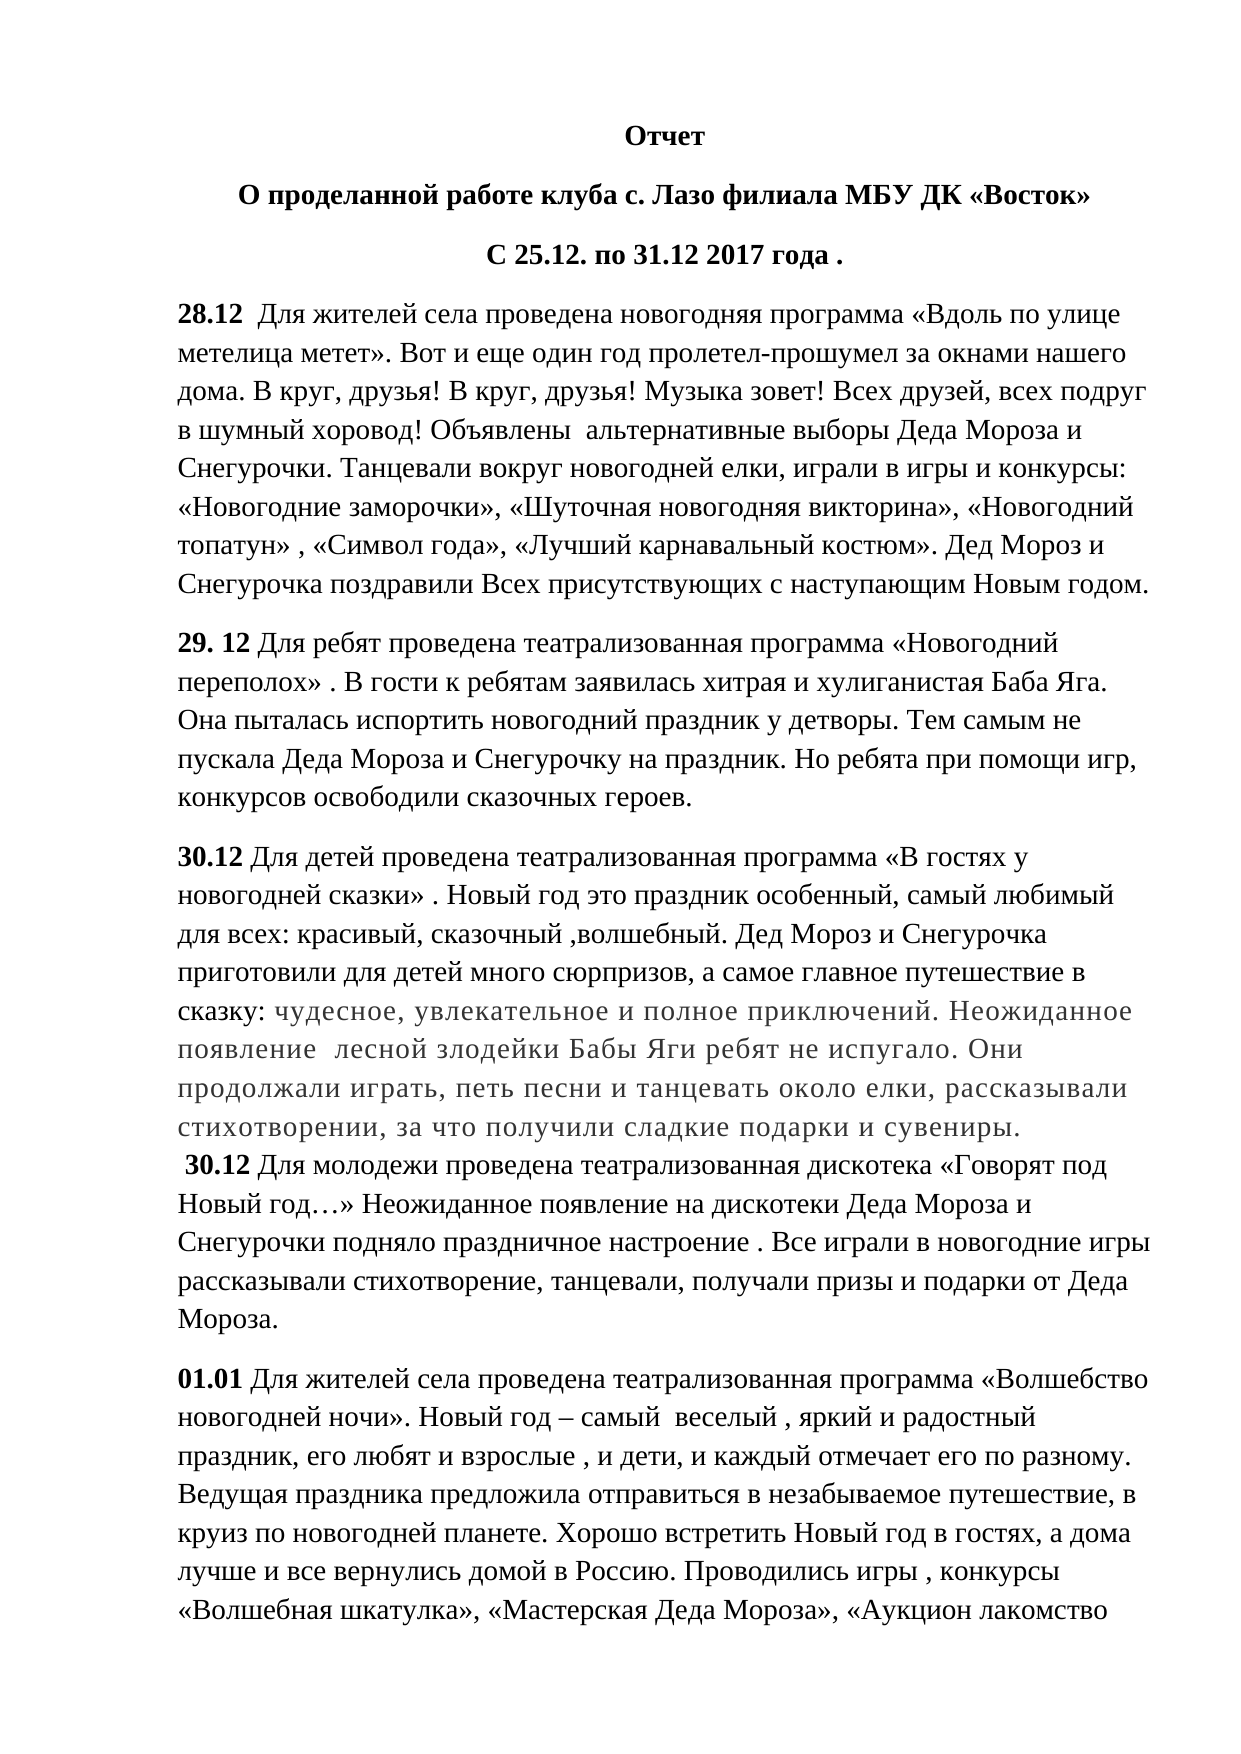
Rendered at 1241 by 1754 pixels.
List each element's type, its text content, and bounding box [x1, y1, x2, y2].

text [177, 1361, 1152, 1626]
text О проделанной работе клуба с. Лазо филиала МБУ ДК «Восток» [177, 177, 1152, 211]
text 29. 12 Для ребят проведена театрализованная программа «Новогодний переполох» . В гости к ребятам заявилась хитрая и хулиганистая Баба Яга. Она пыталась испортить новогодний праздник у детворы. Тем самым не пускала Деда Мороза и Снегурочку на праздник. Но ребята при помощи игр, конкурсов освободили сказочных героев. [177, 625, 1152, 813]
text С 25.12. по 31.12 2017 года . [177, 237, 1152, 270]
text 28.12 Для жителей села проведена новогодняя программа «Вдоль по улице метелица метет». Вот и еще один год пролетел-прошумел за окнами нашего дома. В круг, друзья! В круг, друзья! Музыка зовет! Всех друзей, всех подруг в шумный хоровод! Объявлены альтернативные выборы Деда Мороза и Снегурочки. Танцевали вокруг новогодней елки, играли в игры и конкурсы: «Новогодние заморочки», «Шуточная новогодняя викторина», «Новогодний топатун» , «Символ года», «Лучший карнавальный костюм». Дед Мороз и Снегурочка поздравили Всех присутствующих с наступающим Новым годом. [177, 296, 1152, 599]
text 30.12 Для детей проведена театрализованная программа «В гостях у новогодней сказки» . Новый год это праздник особенный, самый любимый для всех: красивый, сказочный ,волшебный. Дед Мороз и Снегурочка приготовили для детей много сюрпризов, а самое главное путешествие в сказку: чудесное, увлекательное и полное приключений. Неожиданное появление лесной злодейки Бабы Яги ребят не испугало. Они продолжали играть, петь песни и танцевать около елки, рассказывали стихотворении, за что получили сладкие подарки и сувениры. 30.12 Для молодежи проведена театрализованная дискотека «Говорят под Новый год…» Неожиданное появление на дискотеки Деда Мороза и Снегурочки подняло праздничное настроение . Все играли в новогодние игры рассказывали стихотворение, танцевали, получали призы и подарки от Деда Мороза. [177, 839, 1152, 1335]
text Отчет [177, 118, 1152, 152]
